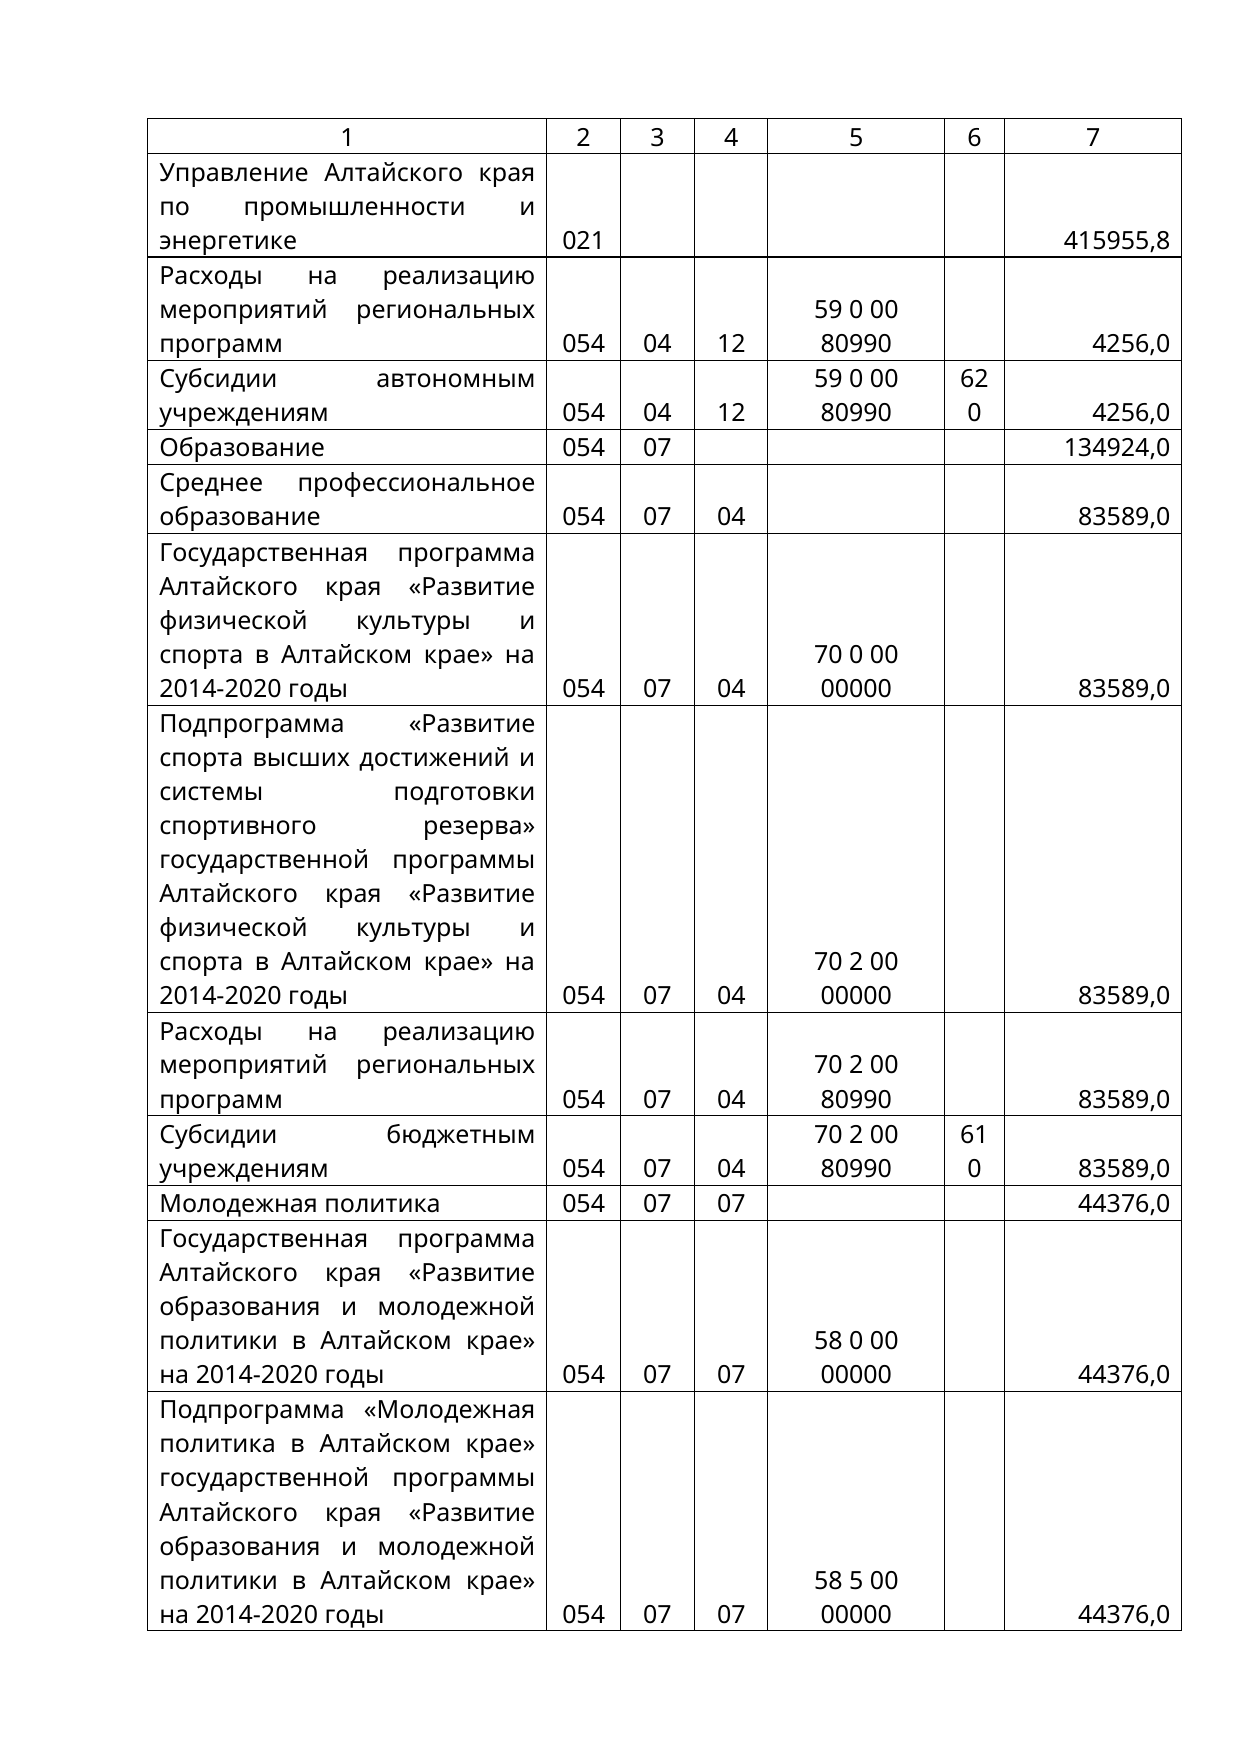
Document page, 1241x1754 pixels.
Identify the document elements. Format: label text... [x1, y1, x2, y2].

table_header 4 [695, 119, 767, 153]
table_cell 415955,8 [1005, 154, 1181, 256]
table_cell 610 [945, 1116, 1004, 1184]
table_cell [945, 430, 1004, 464]
table_header 5 [768, 119, 944, 153]
table_cell 04 [695, 534, 767, 704]
table_cell 021 [547, 154, 620, 256]
table_cell 04 [695, 1013, 767, 1115]
table_cell Субсидии автономным учреждениям [148, 361, 546, 429]
table_cell Расходы на реализацию мероприятий региональных программ [148, 1013, 546, 1115]
table_cell Среднее профессиональное образование [148, 465, 546, 533]
table_cell 054 [547, 706, 620, 1012]
table_cell 4256,0 [1005, 361, 1181, 429]
table_cell 054 [547, 1392, 620, 1630]
table_cell 59 0 00 80990 [768, 258, 944, 360]
table_cell 054 [547, 1116, 620, 1184]
table_cell 44376,0 [1005, 1186, 1181, 1219]
table_cell [945, 258, 1004, 360]
table_cell 054 [547, 465, 620, 533]
table_cell [695, 154, 767, 256]
table_cell [945, 1392, 1004, 1630]
table_cell 054 [547, 1221, 620, 1391]
table_cell 07 [695, 1221, 767, 1391]
table_cell 07 [621, 430, 694, 464]
table_cell 83589,0 [1005, 706, 1181, 1012]
table_cell [768, 1186, 944, 1219]
table_cell 83589,0 [1005, 534, 1181, 704]
table_cell 83589,0 [1005, 465, 1181, 533]
table_cell Подпрограмма «Молодежная политика в Алтайском крае» государственной программы Алтайского края «Развитие образования и молодежной политики в Алтайском крае» на 2014-2020 годы [148, 1392, 546, 1630]
table_cell Образование [148, 430, 546, 464]
table_cell 12 [695, 361, 767, 429]
table_cell [768, 430, 944, 464]
table_cell 054 [547, 361, 620, 429]
table_header 1 [148, 119, 546, 153]
table_cell 70 0 00 00000 [768, 534, 944, 704]
table_header 7 [1005, 119, 1181, 153]
table_cell 04 [621, 258, 694, 360]
table_cell 59 0 00 80990 [768, 361, 944, 429]
table_cell 70 2 00 80990 [768, 1116, 944, 1184]
table_cell Управление Алтайского края по промышленности и энергетике [148, 154, 546, 256]
table_cell 83589,0 [1005, 1116, 1181, 1184]
table_cell Молодежная политика [148, 1186, 546, 1219]
table_cell 58 0 00 00000 [768, 1221, 944, 1391]
table_cell 58 5 00 00000 [768, 1392, 944, 1630]
table_cell 054 [547, 1186, 620, 1219]
table_header 6 [945, 119, 1004, 153]
table_cell 134924,0 [1005, 430, 1181, 464]
table_cell 44376,0 [1005, 1392, 1181, 1630]
table_cell 07 [621, 1186, 694, 1219]
table_cell 07 [621, 1221, 694, 1391]
table_cell 07 [621, 1116, 694, 1184]
table_cell [621, 154, 694, 256]
table_cell 054 [547, 1013, 620, 1115]
table_header 2 [547, 119, 620, 153]
table_cell [945, 1221, 1004, 1391]
table_cell [768, 154, 944, 256]
table_cell Государственная программа Алтайского края «Развитие образования и молодежной политики в Алтайском крае» на 2014-2020 годы [148, 1221, 546, 1391]
table_cell 07 [621, 1013, 694, 1115]
table_cell 054 [547, 430, 620, 464]
table_cell 054 [547, 534, 620, 704]
table_cell Подпрограмма «Развитие спорта высших достижений и системы подготовки спортивного резерва» государственной программы Алтайского края «Развитие физической культуры и спорта в Алтайском крае» на 2014-2020 годы [148, 706, 546, 1012]
table_cell [945, 154, 1004, 256]
table_cell [945, 465, 1004, 533]
table_cell 04 [695, 706, 767, 1012]
table_cell 07 [621, 534, 694, 704]
table_cell 07 [621, 1392, 694, 1630]
table_cell 04 [695, 465, 767, 533]
table_header 3 [621, 119, 694, 153]
table_cell 07 [695, 1186, 767, 1219]
table_cell [945, 706, 1004, 1012]
table_cell Субсидии бюджетным учреждениям [148, 1116, 546, 1184]
table_cell Государственная программа Алтайского края «Развитие физической культуры и спорта в Алтайском крае» на 2014-2020 годы [148, 534, 546, 704]
table_cell 70 2 00 80990 [768, 1013, 944, 1115]
table_cell Расходы на реализацию мероприятий региональных программ [148, 258, 546, 360]
table_cell [945, 534, 1004, 704]
table_cell 07 [621, 706, 694, 1012]
table_cell [695, 430, 767, 464]
table_cell [945, 1013, 1004, 1115]
table_cell [945, 1186, 1004, 1219]
table_cell 04 [621, 361, 694, 429]
table_cell 44376,0 [1005, 1221, 1181, 1391]
table_cell 70 2 00 00000 [768, 706, 944, 1012]
table_cell 83589,0 [1005, 1013, 1181, 1115]
table_cell [768, 465, 944, 533]
table_cell 620 [945, 361, 1004, 429]
table_cell 12 [695, 258, 767, 360]
table_cell 4256,0 [1005, 258, 1181, 360]
table_cell 07 [695, 1392, 767, 1630]
table_cell 054 [547, 258, 620, 360]
table_cell 04 [695, 1116, 767, 1184]
table_cell 07 [621, 465, 694, 533]
